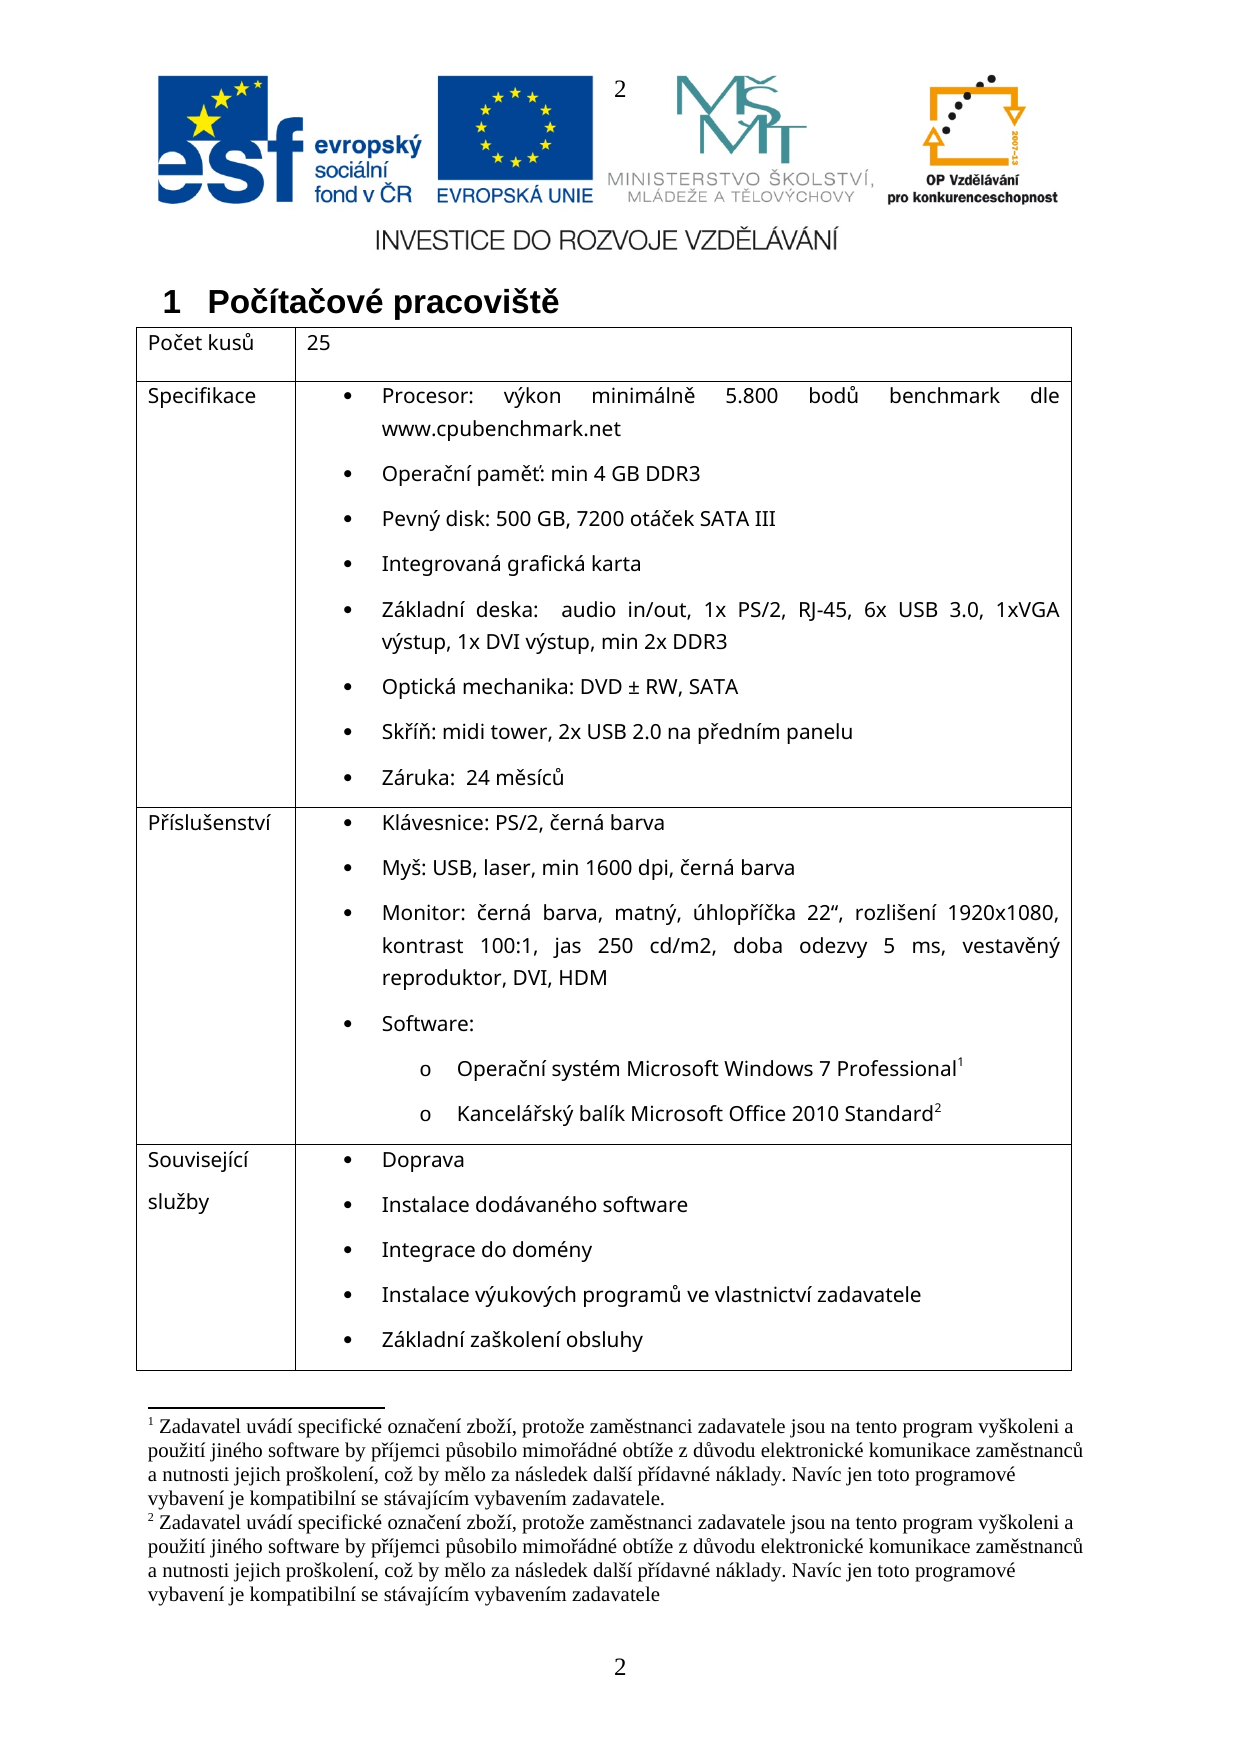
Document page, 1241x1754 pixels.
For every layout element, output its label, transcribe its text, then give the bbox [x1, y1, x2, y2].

table_cell Specifikace [137, 382, 295, 807]
table_cell Doprava Instalace dodávaného software Integrace do domény Instalace výukových programů ve vlastnictví zadavatele Základní zaškolení obsluhy [296, 1145, 1071, 1369]
picture [110, 35, 1119, 282]
table_cell Příslušenství [137, 808, 295, 1144]
table_header Počet kusů [137, 328, 295, 381]
table_header 25 [296, 328, 1071, 381]
subtitle Počítačové pracoviště [162, 148, 1093, 320]
table_cell Klávesnice: PS/2, černá barva Myš: USB, laser, min 1600 dpi, černá barva Monitor: černá barva, matný, úhlopříčka 22“, rozlišení 1920x1080, kontrast 100:1, jas 250 cd/m2, doba odezvy 5 ms, vestavěný reproduktor, DVI, HDM Software: Operační systém Microsoft Windows 7 Professional Kancelářský balík Microsoft Office 2010 Standard [296, 808, 1071, 1144]
table_cell Související služby [137, 1145, 295, 1369]
table_cell Procesor: výkon minimálně 5.800 bodů benchmark dle www.cpubenchmark.net Operační paměť: min 4 GB DDR3 Pevný disk: 500 GB, 7200 otáček SATA III Integrovaná grafická karta Základní deska: audio in/out, 1x PS/2, RJ-45, 6x USB 3.0, 1xVGA výstup, 1x DVI výstup, min 2x DDR3 Optická mechanika: DVD ± RW, SATA Skříň: midi tower, 2x USB 2.0 na předním panelu Záruka: 24 měsíců [296, 382, 1071, 807]
